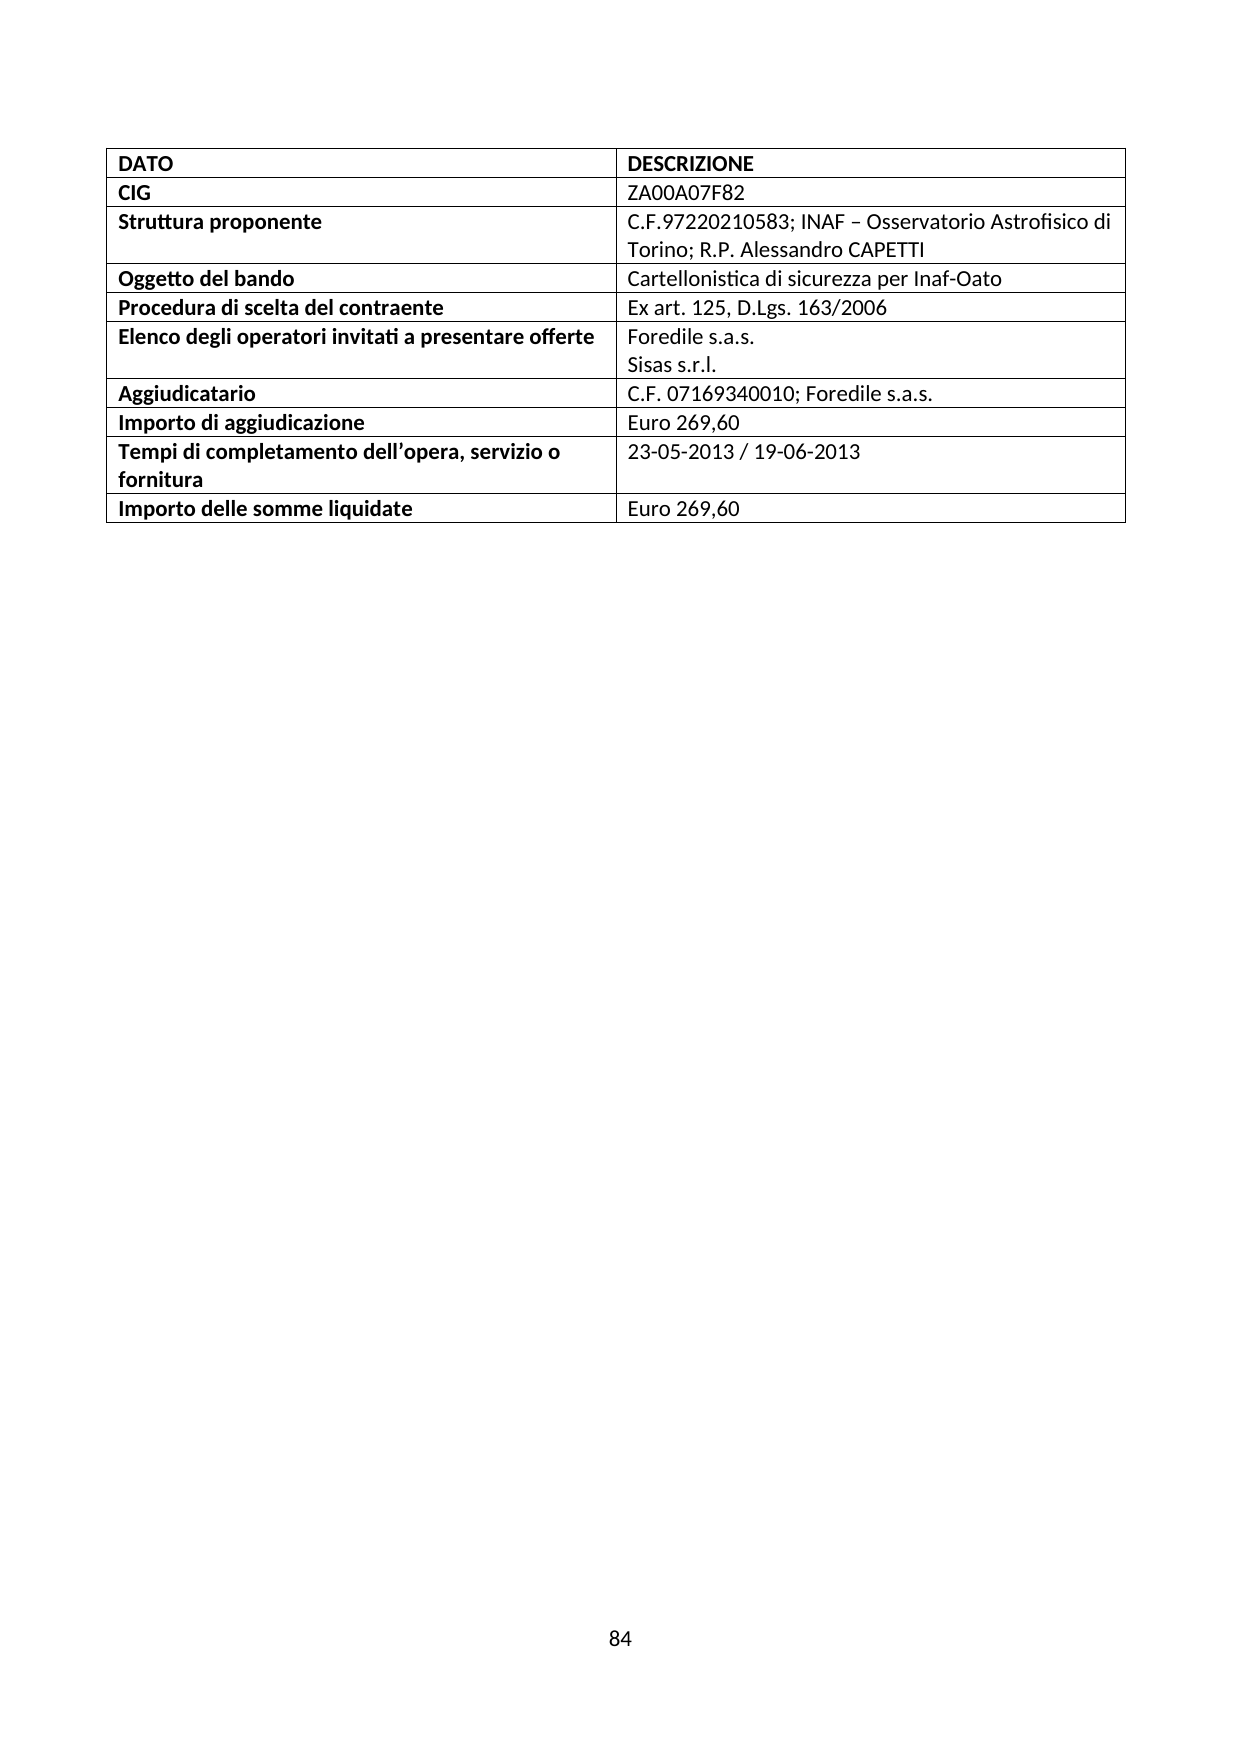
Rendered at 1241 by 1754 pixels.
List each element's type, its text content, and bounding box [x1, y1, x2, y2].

table_cell Cartellonistica di sicurezza per Inaf-Oato [617, 264, 1125, 292]
table_cell Euro 269,60 [617, 494, 1125, 522]
table_cell Oggetto del bando [107, 264, 616, 292]
table_cell Ex art. 125, D.Lgs. 163/2006 [617, 293, 1125, 321]
table_cell Tempi di completamento dell’opera, servizio o fornitura [107, 437, 616, 493]
table_cell Importo delle somme liquidate [107, 494, 616, 522]
table_cell Importo di aggiudicazione [107, 408, 616, 436]
table_cell Aggiudicatario [107, 379, 616, 407]
table_cell 23-05-2013 / 19-06-2013 [617, 437, 1125, 493]
table_cell Struttura proponente [107, 207, 616, 263]
table_cell Foredile s.a.s. Sisas s.r.l. [617, 322, 1125, 378]
table_header DATO [107, 149, 616, 177]
table_cell Euro 269,60 [617, 408, 1125, 436]
table_cell Elenco degli operatori invitati a presentare offerte [107, 322, 616, 378]
table_cell ZA00A07F82 [617, 178, 1125, 206]
table_header DESCRIZIONE [617, 149, 1125, 177]
table_cell C.F.97220210583; INAF – Osservatorio Astrofisico di Torino; R.P. Alessandro CAPETTI [617, 207, 1125, 263]
table_cell Procedura di scelta del contraente [107, 293, 616, 321]
table_cell C.F. 07169340010; Foredile s.a.s. [617, 379, 1125, 407]
table_cell CIG [107, 178, 616, 206]
